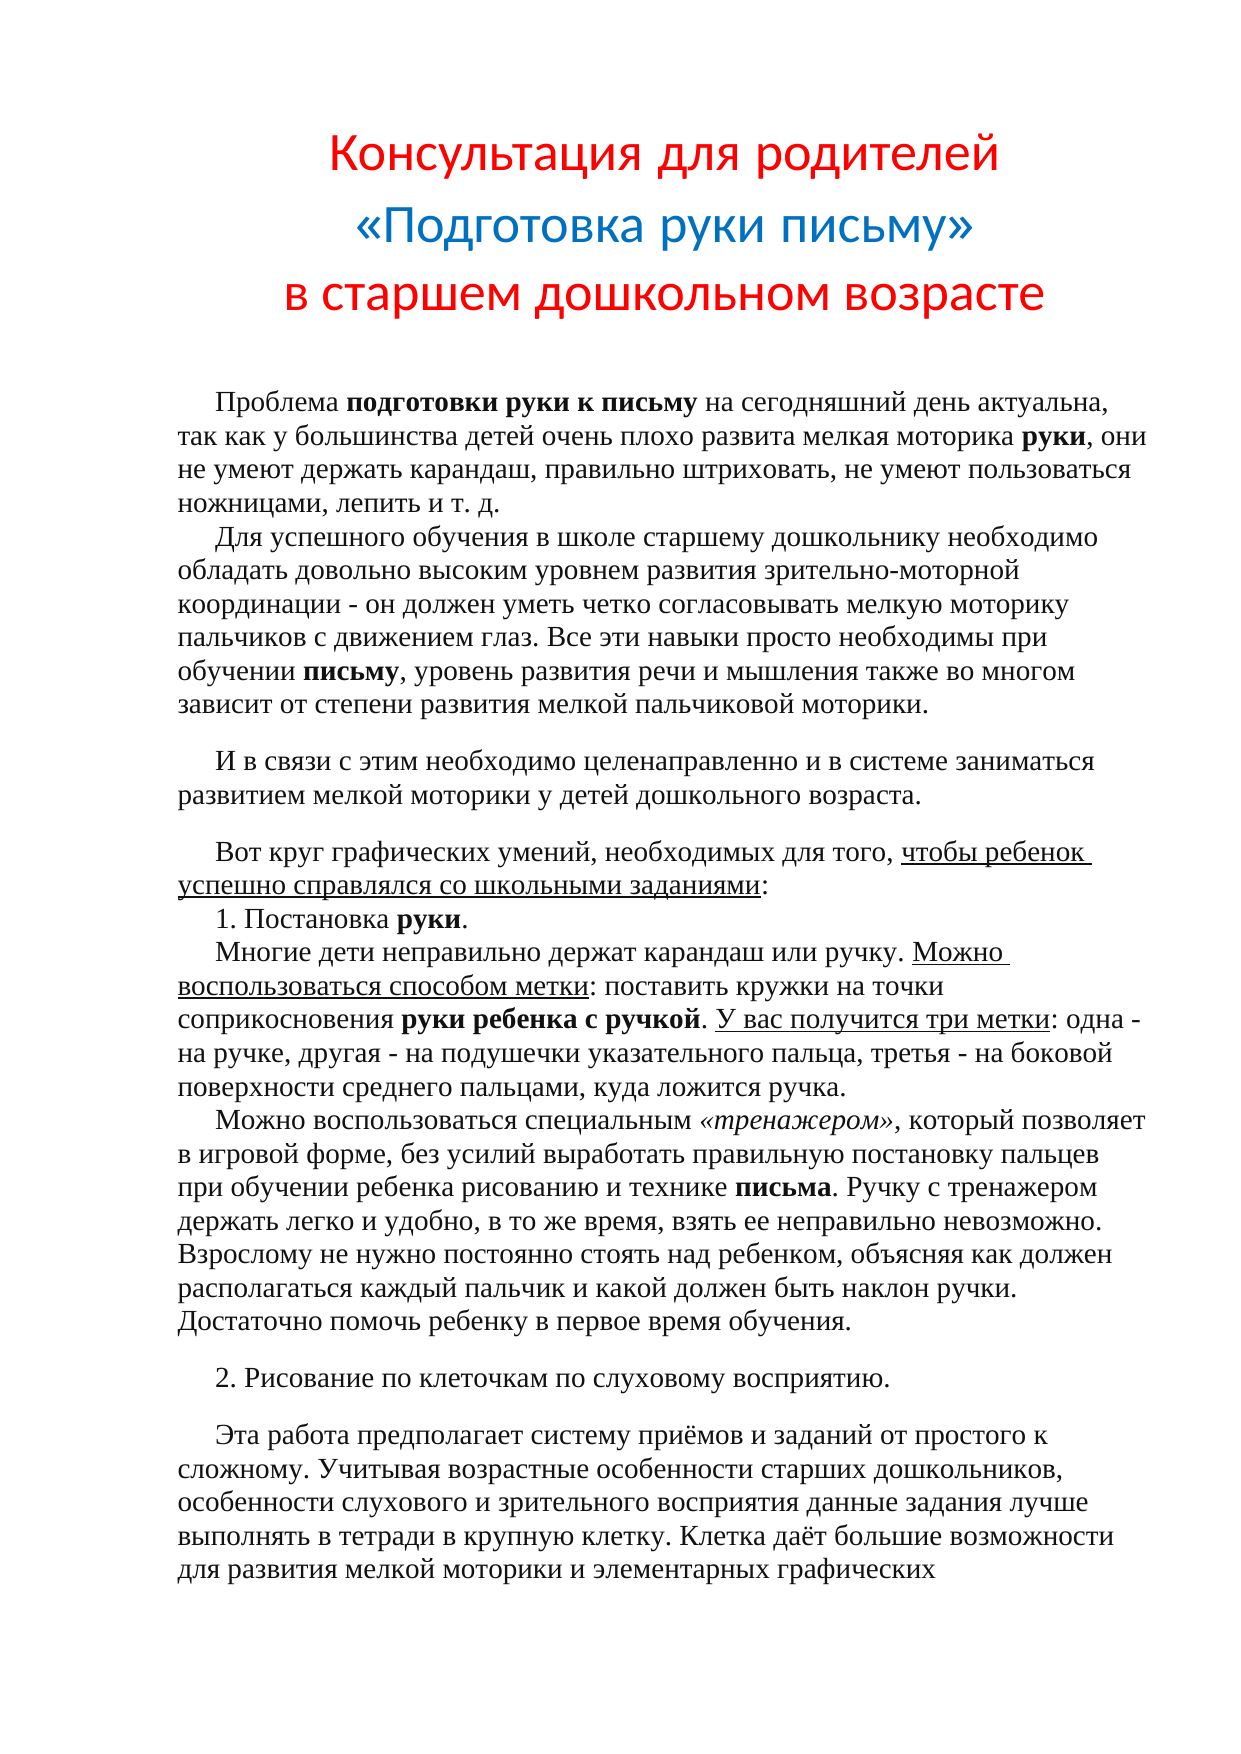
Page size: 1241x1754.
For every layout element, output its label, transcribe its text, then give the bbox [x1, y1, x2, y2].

text Вот круг графических умений, необходимых для того, чтобы ребенок успешно справлялся со школьными заданиями: [177, 834, 1152, 901]
text Можно воспользоваться специальным «тренажером», который позволяет в игровой форме, без усилий выработать правильную постановку пальцев при обучении ребенка рисованию и технике письма. Ручку с тренажером держать легко и удобно, в то же время, взять ее неправильно невозможно. Взрослому не нужно постоянно стоять над ребенком, объясняя как должен располагаться каждый пальчик и какой должен быть наклон ручки. Достаточно помочь ребенку в первое время обучения. [177, 1102, 1152, 1337]
text Проблема подготовки руки к письму на сегодняшний день актуальна, так как у большинства детей очень плохо развита мелкая моторика руки, они не умеют держать карандаш, правильно штриховать, не умеют пользоваться ножницами, лепить и т. д. [177, 384, 1152, 519]
text 2. Рисование по клеточкам по слуховому восприятию. [177, 1361, 1152, 1394]
text Консультация для родителей [177, 118, 1152, 184]
text Многие дети неправильно держат карандаш или ручку. Можно воспользоваться способом метки: поставить кружки на точки соприкосновения руки ребенка с ручкой. У вас получится три метки: одна - на ручке, другая - на подушечки указательного пальца, третья - на боковой поверхности среднего пальцами, куда ложится ручка. [177, 934, 1152, 1102]
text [177, 1417, 1152, 1585]
text 1. Постановка руки. [177, 901, 1152, 934]
text «Подготовка руки письму» [177, 184, 1152, 258]
text Для успешного обучения в школе старшему дошкольнику необходимо обладать довольно высоким уровнем развития зрительно-моторной координации - он должен уметь четко согласовывать мелкую моторику пальчиков с движением глаз. Все эти навыки просто необходимы при обучении письму, уровень развития речи и мышления также во многом зависит от степени развития мелкой пальчиковой моторики. [177, 519, 1152, 720]
text в старшем дошкольном возрасте [177, 258, 1152, 324]
text И в связи с этим необходимо целенаправленно и в системе заниматься развитием мелкой моторики у детей дошкольного возраста. [177, 743, 1152, 811]
